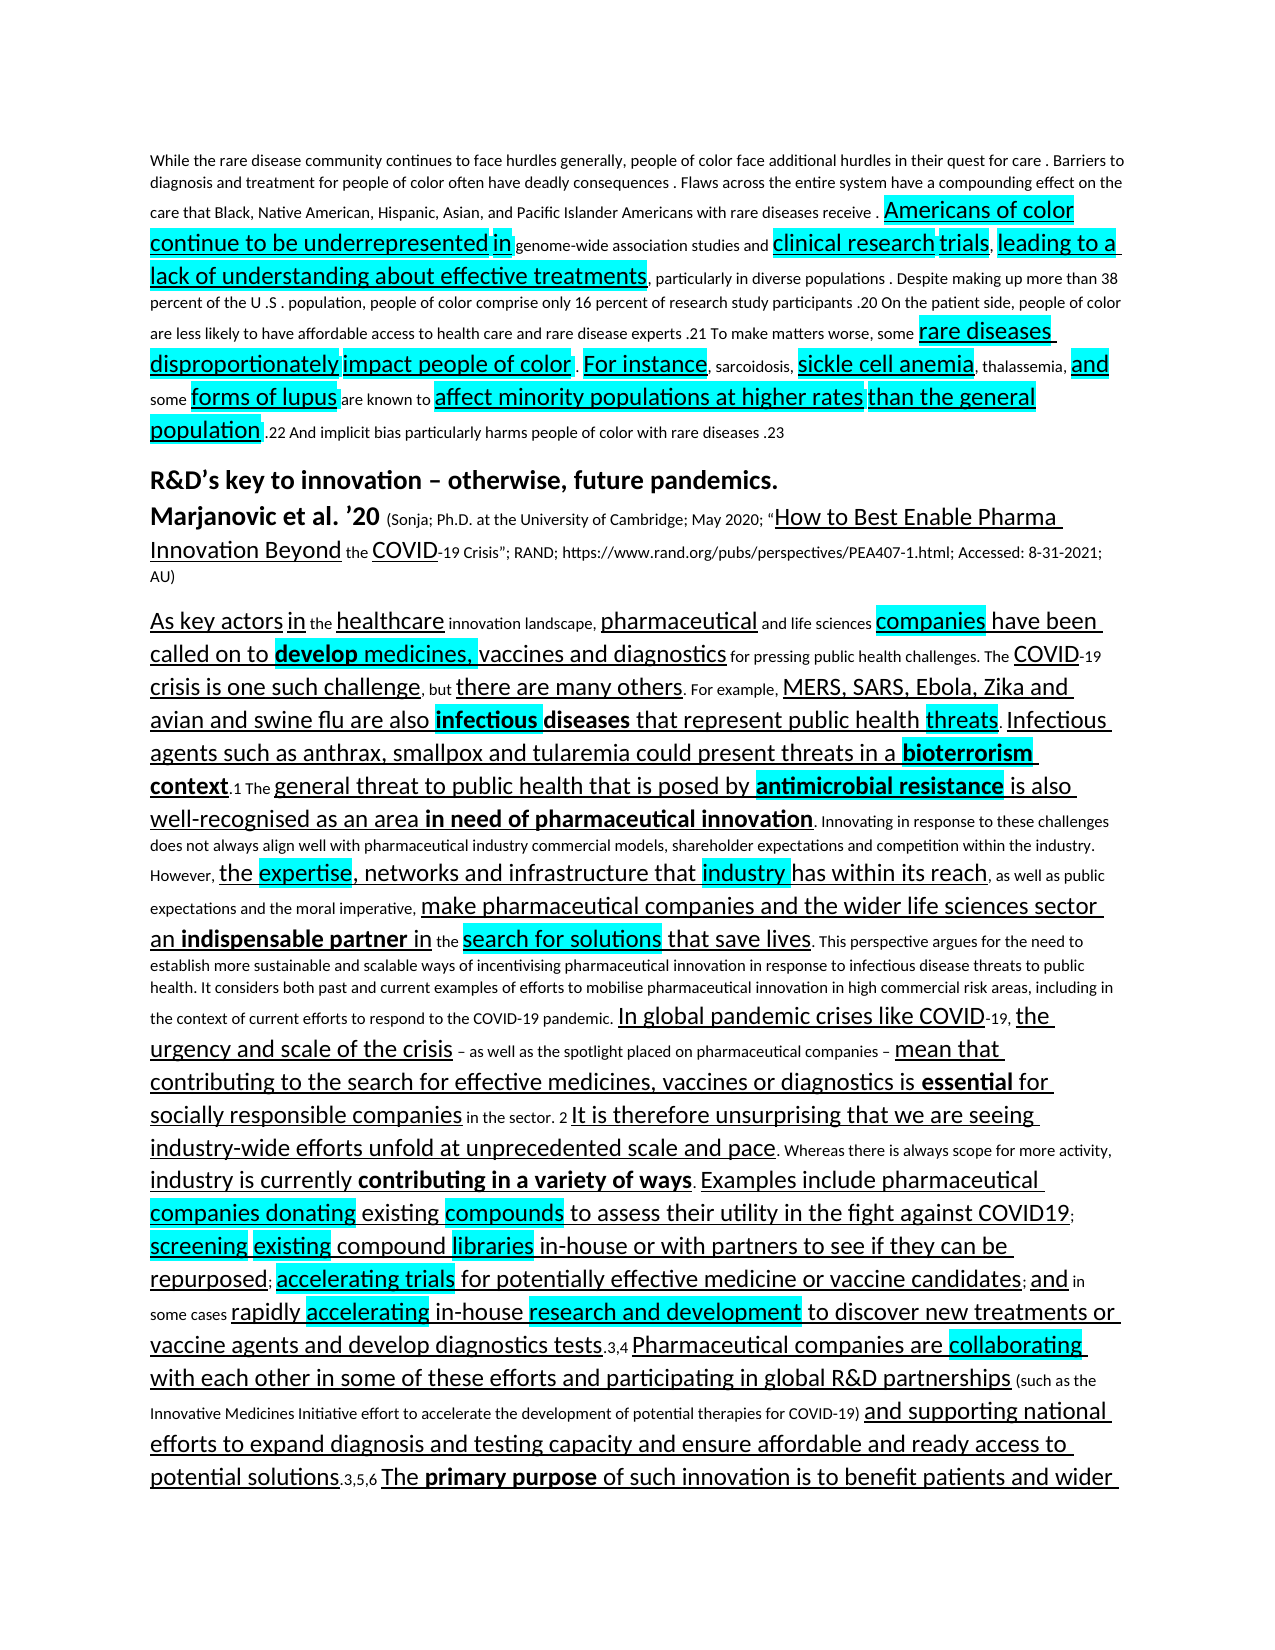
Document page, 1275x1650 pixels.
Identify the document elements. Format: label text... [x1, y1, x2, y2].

text Marjanovic et al. ’20 (Sonja; Ph.D. at the University of Cambridge; May 2020; “How to Best Enable Pharma Innovation Beyond the COVID-19 Crisis”; RAND; https://www.rand.org/pubs/perspectives/PEA407-1.html; Accessed: 8-31-2021; AU) [150, 499, 1125, 587]
text While the rare disease community continues to face hurdles generally, people of color face additional hurdles in their quest for care . Barriers to diagnosis and treatment for people of color often have deadly consequences . Flaws across the entire system have a compounding effect on the care that Black, Native American, Hispanic, Asian, and Pacific Islander Americans with rare diseases receive . Americans of color continue to be underrepresented in genome-wide association studies and clinical research trials, leading to a lack of understanding about effective treatments, particularly in diverse populations . Despite making up more than 38 percent of the U .S . population, people of color comprise only 16 percent of research study participants .20 On the patient side, people of color are less likely to have affordable access to health care and rare disease experts .21 To make matters worse, some rare diseases disproportionately impact people of color . For instance, sarcoidosis, sickle cell anemia, thalassemia, and some forms of lupus are known to affect minority populations at higher rates than the general population .22 And implicit bias particularly harms people of color with rare diseases .23 [150, 150, 1125, 444]
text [150, 605, 1125, 1491]
subtitle R&D’s key to innovation – otherwise, future pandemics. [150, 463, 1125, 497]
